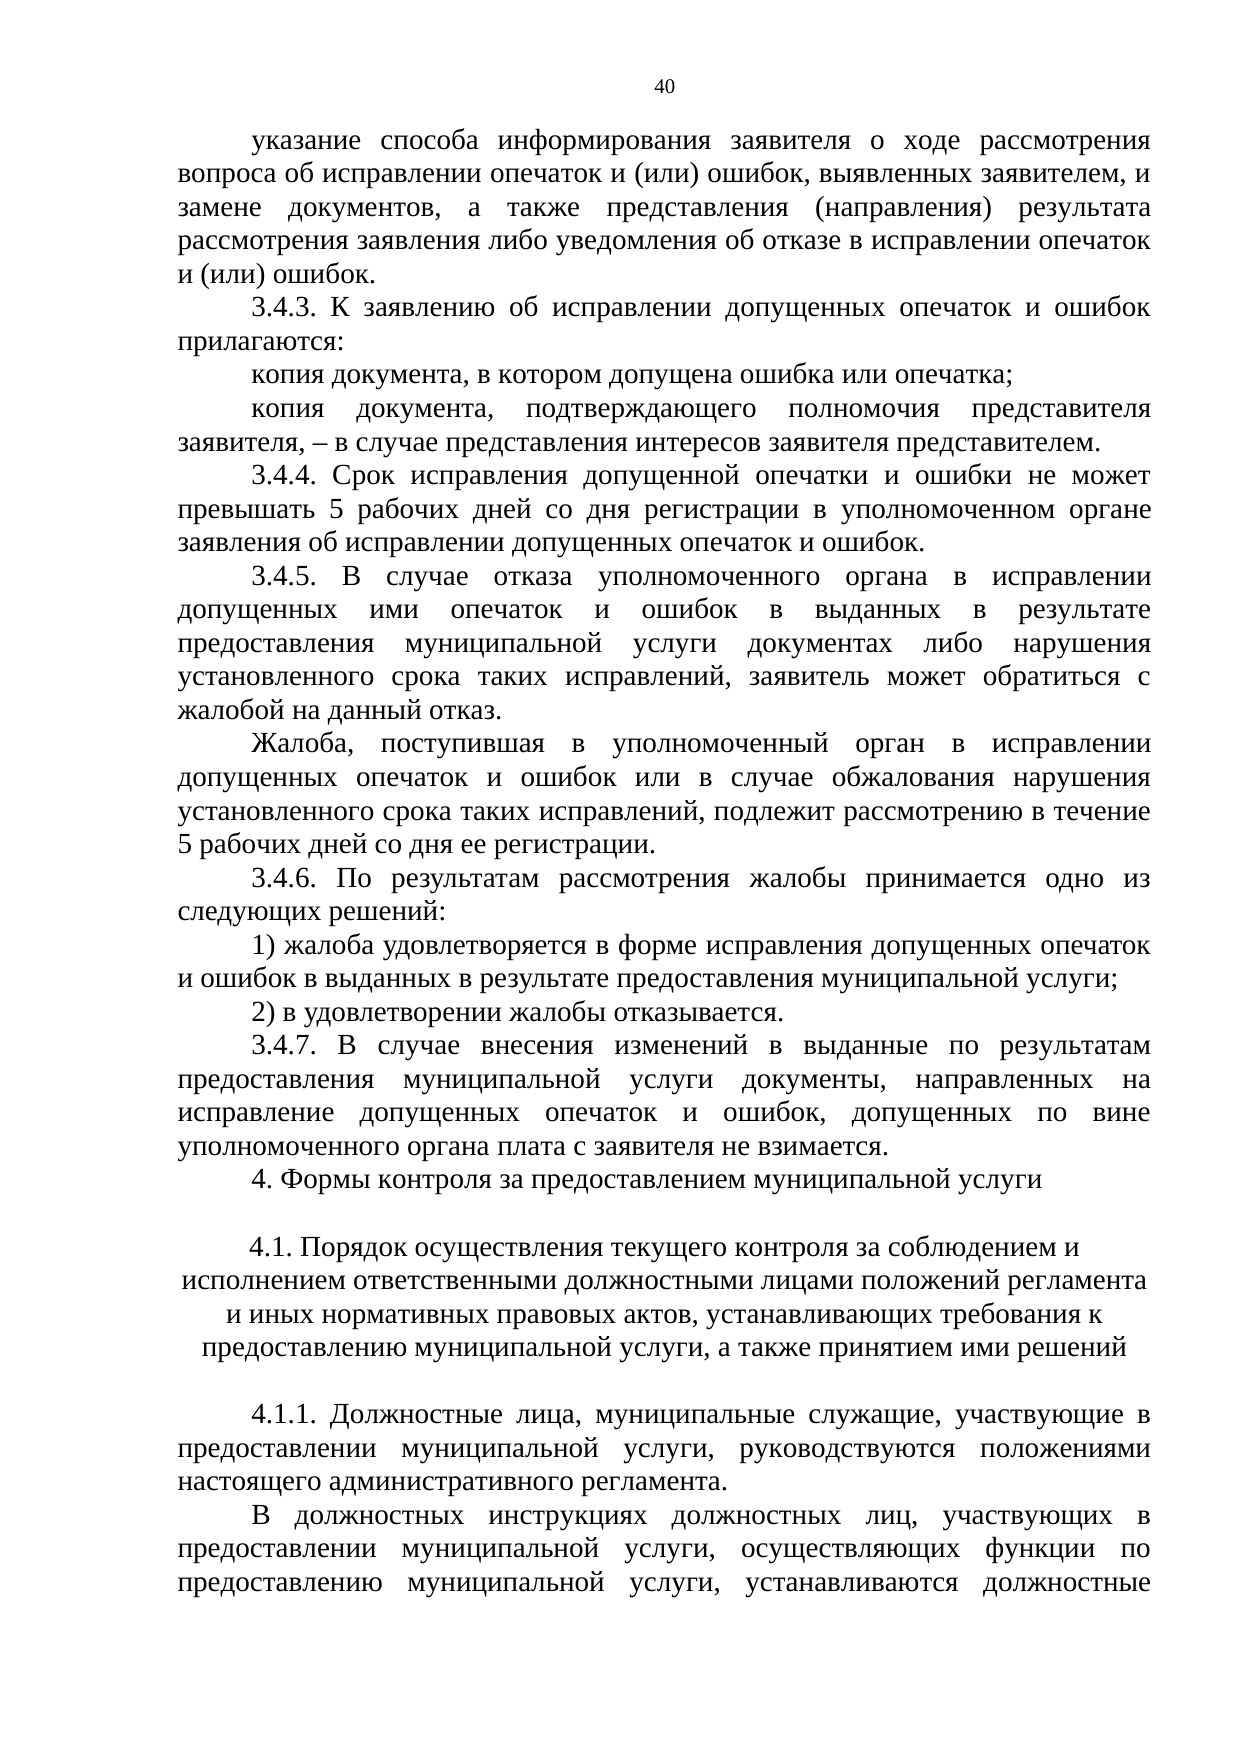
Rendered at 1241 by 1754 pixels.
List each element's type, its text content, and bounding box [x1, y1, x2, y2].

text 4.1.1. Должностные лица, муниципальные служащие, участвующие в предоставлении муниципальной услуги, руководствуются положениями настоящего административного регламента. [177, 1396, 1152, 1497]
text копия документа, подтверждающего полномочия представителя заявителя, – в случае представления интересов заявителя представителем. [177, 390, 1152, 457]
text 4.1. Порядок осуществления текущего контроля за соблюдением и исполнением ответственными должностными лицами положений регламента и иных нормативных правовых актов, устанавливающих требования к предоставлению муниципальной услуги, а также принятием ими решений [177, 1229, 1152, 1363]
text 3.4.5. В случае отказа уполномоченного органа в исправлении допущенных ими опечаток и ошибок в выданных в результате предоставления муниципальной услуги документах либо нарушения установленного срока таких исправлений, заявитель может обратиться с жалобой на данный отказ. [177, 558, 1152, 726]
text копия документа, в котором допущена ошибка или опечатка; [177, 357, 1152, 390]
text Жалоба, поступившая в уполномоченный орган в исправлении допущенных опечаток и ошибок или в случае обжалования нарушения установленного срока таких исправлений, подлежит рассмотрению в течение 5 рабочих дней со дня ее регистрации. [177, 726, 1152, 860]
text 3.4.7. В случае внесения изменений в выданные по результатам предоставления муниципальной услуги документы, направленных на исправление допущенных опечаток и ошибок, допущенных по вине уполномоченного органа плата с заявителя не взимается. [177, 1027, 1152, 1162]
text 3.4.3. К заявлению об исправлении допущенных опечаток и ошибок прилагаются: [177, 289, 1152, 357]
text 1) жалоба удовлетворяется в форме исправления допущенных опечаток и ошибок в выданных в результате предоставления муниципальной услуги; [177, 927, 1152, 994]
text 3.4.4. Срок исправления допущенной опечатки и ошибки не может превышать 5 рабочих дней со дня регистрации в уполномоченном органе заявления об исправлении допущенных опечаток и ошибок. [177, 457, 1152, 558]
text 2) в удовлетворении жалобы отказывается. [177, 994, 1152, 1027]
text 3.4.6. По результатам рассмотрения жалобы принимается одно из следующих решений: [177, 860, 1152, 927]
text 4. Формы контроля за предоставлением муниципальной услуги [177, 1162, 1152, 1195]
text указание способа информирования заявителя о ходе рассмотрения вопроса об исправлении опечаток и (или) ошибок, выявленных заявителем, и замене документов, а также представления (направления) результата рассмотрения заявления либо уведомления об отказе в исправлении опечаток и (или) ошибок. [177, 122, 1152, 289]
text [177, 1497, 1152, 1598]
